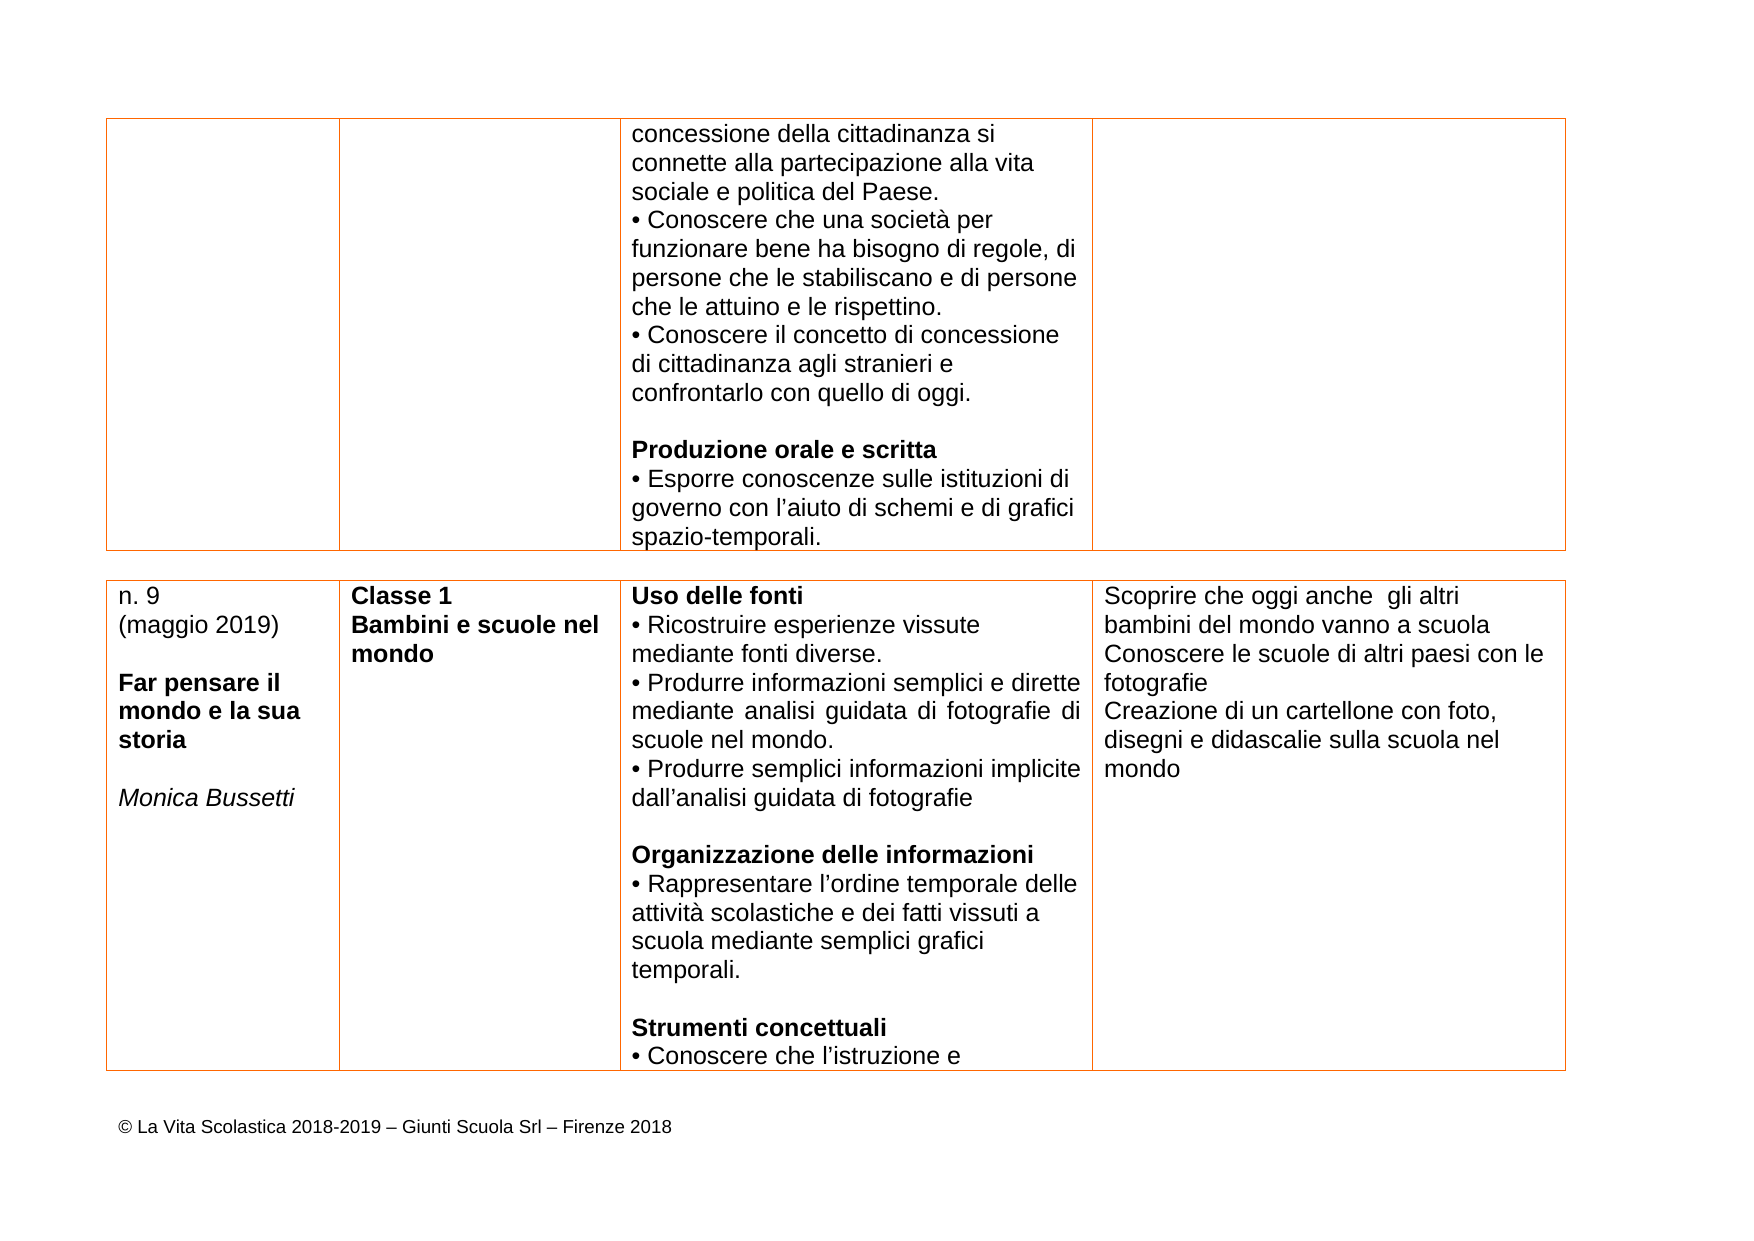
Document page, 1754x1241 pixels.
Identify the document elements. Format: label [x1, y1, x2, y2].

table_cell [1093, 119, 1565, 550]
table_header [1093, 581, 1565, 1070]
table_cell [621, 119, 1092, 550]
table_header [107, 581, 339, 1070]
table_header [621, 581, 1092, 1070]
table_cell [340, 119, 620, 550]
table_header [340, 581, 620, 1070]
